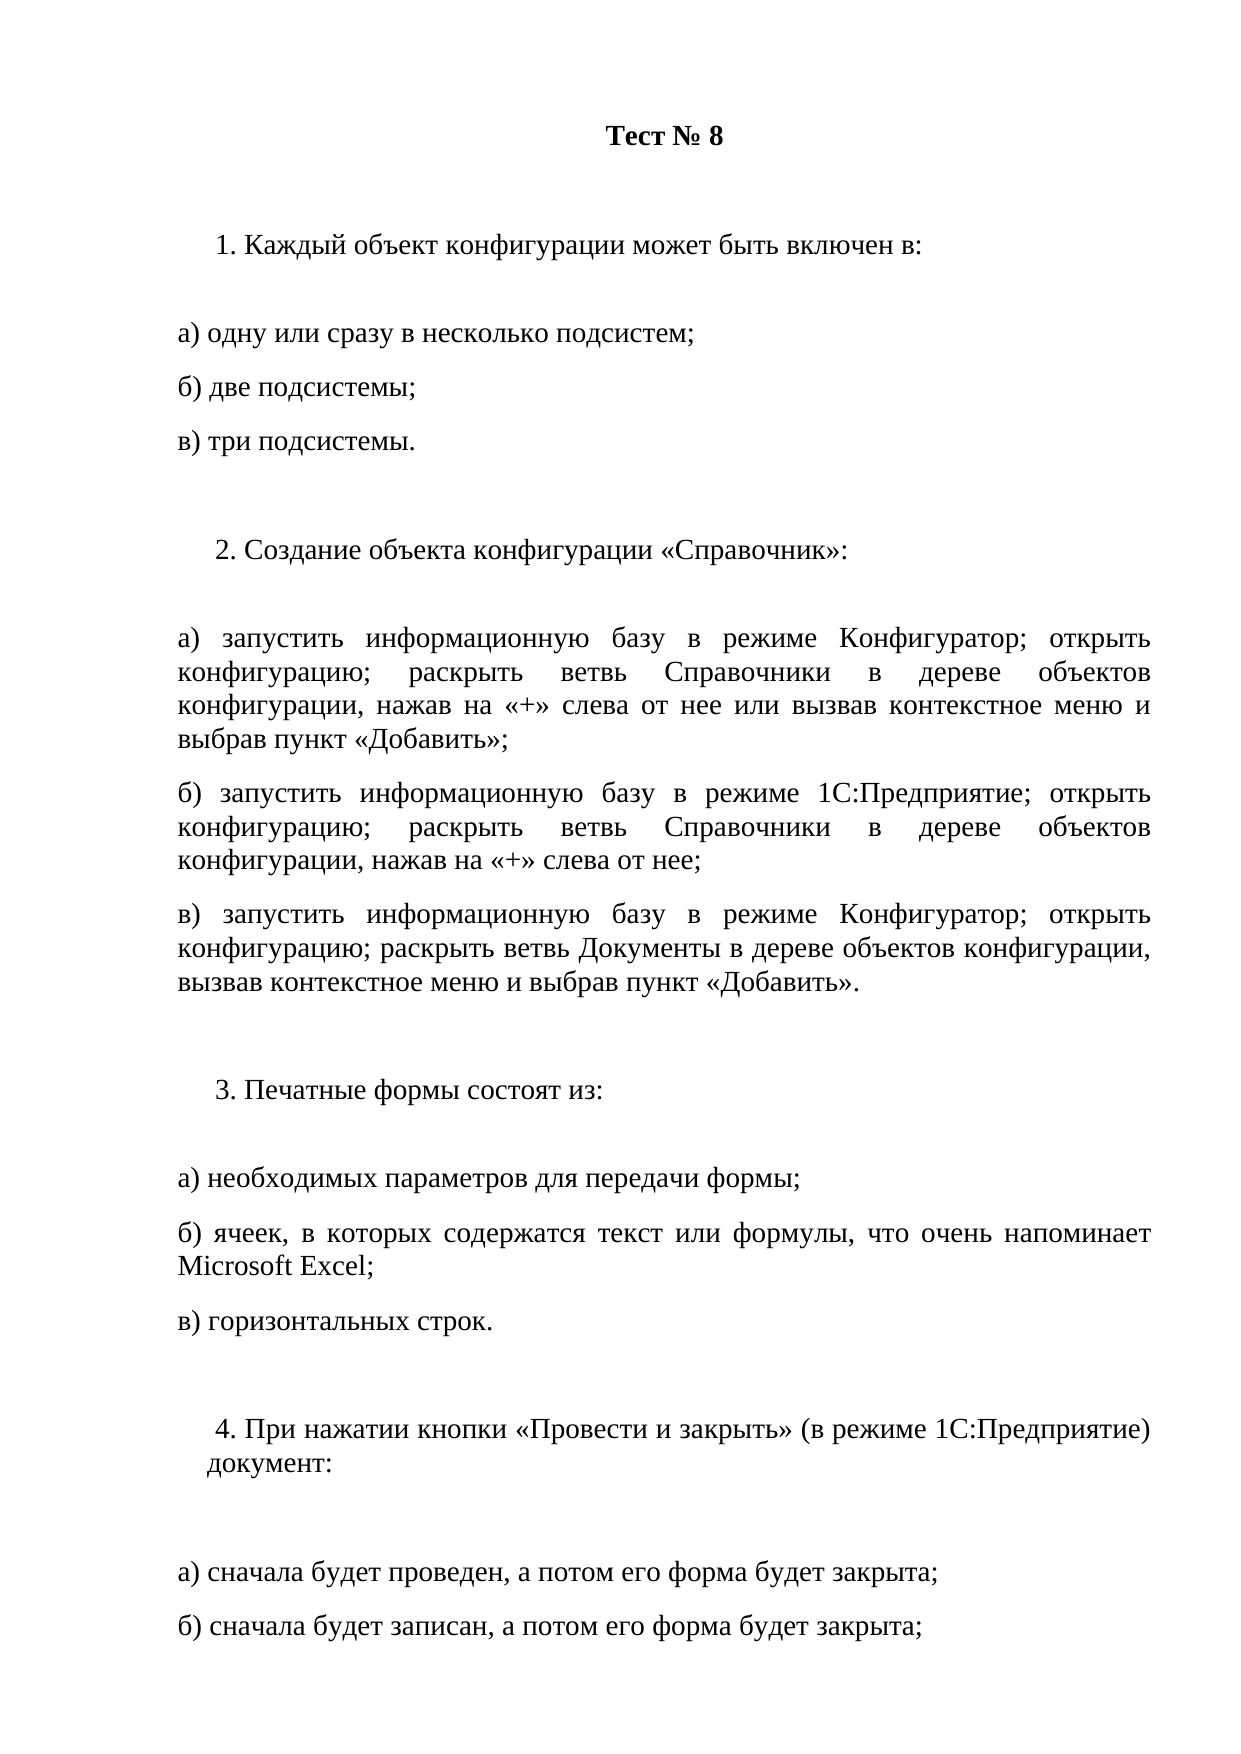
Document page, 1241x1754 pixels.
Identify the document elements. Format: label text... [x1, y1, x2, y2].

text в) запустить информационную базу в режиме Конфигуратор; открыть конфигурацию; раскрыть ветвь Документы в дереве объектов конфигурации, вызвав контекстное меню и выбрав пункт «Добавить». [177, 897, 1152, 997]
text а) запустить информационную базу в режиме Конфигуратор; открыть конфигурацию; раскрыть ветвь Справочники в дереве объектов конфигурации, нажав на «+» слева от нее или вызвав контекстное меню и выбрав пункт «Добавить»; [177, 620, 1152, 754]
list 3. Печатные формы состоят из: [215, 1072, 1152, 1106]
text а) необходимых параметров для передачи формы; [177, 1160, 1152, 1194]
list 2. Создание объекта конфигурации «Справочник»: [215, 532, 1152, 566]
text а) одну или сразу в несколько подсистем; [177, 315, 1152, 348]
text б) сначала будет записан, а потом его форма будет закрыта; [177, 1608, 1152, 1642]
list 1. Каждый объект конфигурации может быть включен в: [215, 227, 1152, 260]
text б) две подсистемы; [177, 369, 1152, 403]
text б) запустить информационную базу в режиме 1С:Предприятие; открыть конфигурацию; раскрыть ветвь Справочники в дереве объектов конфигурации, нажав на «+» слева от нее; [177, 775, 1152, 876]
text в) три подсистемы. [177, 423, 1152, 457]
text а) сначала будет проведен, а потом его форма будет закрыта; [177, 1554, 1152, 1587]
text 4. При нажатии кнопки «Провести и закрыть» (в режиме 1С:Предприятие) документ: [207, 1411, 1152, 1478]
text в) горизонтальных строк. [177, 1303, 1152, 1336]
text б) ячеек, в которых содержатся текст или формулы, что очень напоминает Microsoft Excel; [177, 1215, 1152, 1282]
text Тест № 8 [177, 118, 1152, 152]
